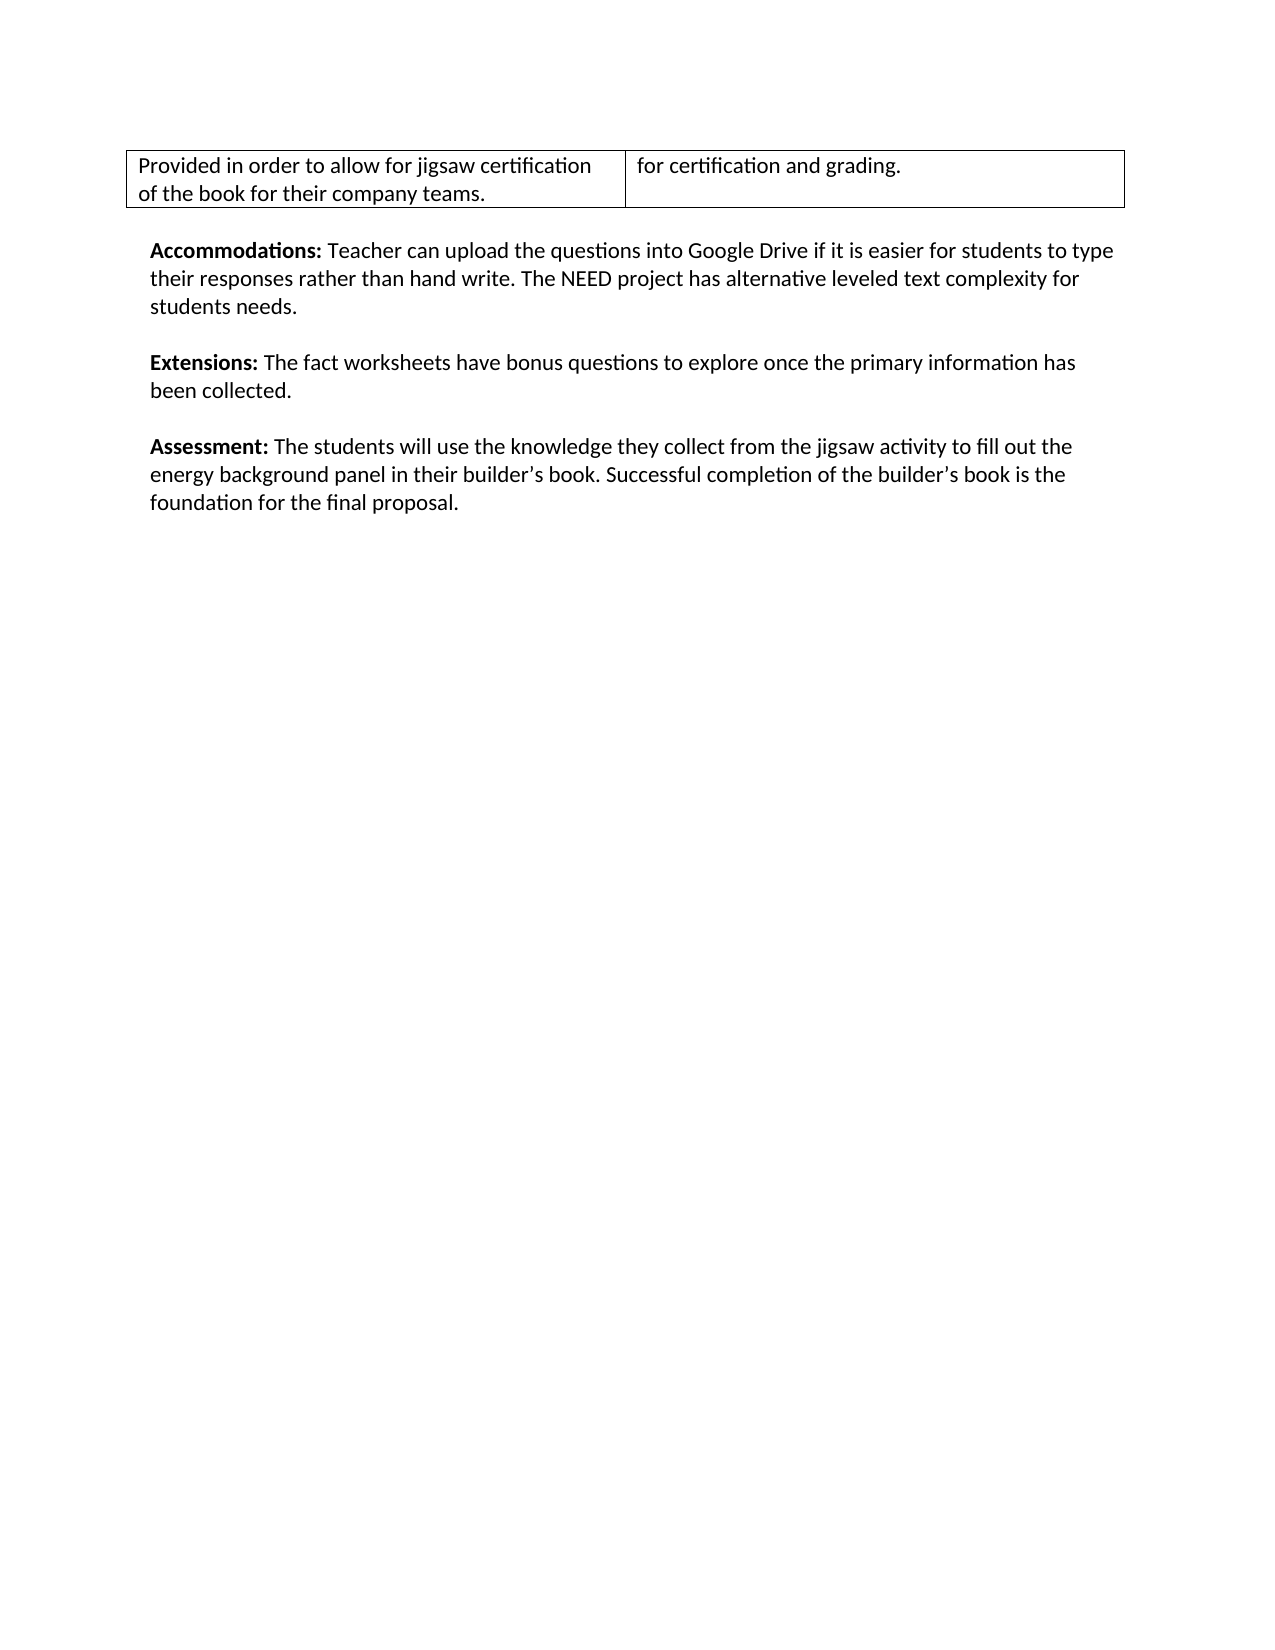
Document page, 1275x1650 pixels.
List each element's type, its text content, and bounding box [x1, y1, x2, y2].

text Assessment: The students will use the knowledge they collect from the jigsaw activity to fill out the energy background panel in their builder’s book. Successful completion of the builder’s book is the foundation for the final proposal. [150, 432, 1125, 516]
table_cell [127, 151, 625, 207]
text Extensions: The fact worksheets have bonus questions to explore once the primary information has been collected. [150, 348, 1125, 404]
text Accommodations: Teacher can upload the questions into Google Drive if it is easier for students to type their responses rather than hand write. The NEED project has alternative leveled text complexity for students needs. [150, 236, 1125, 320]
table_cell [626, 151, 1124, 207]
